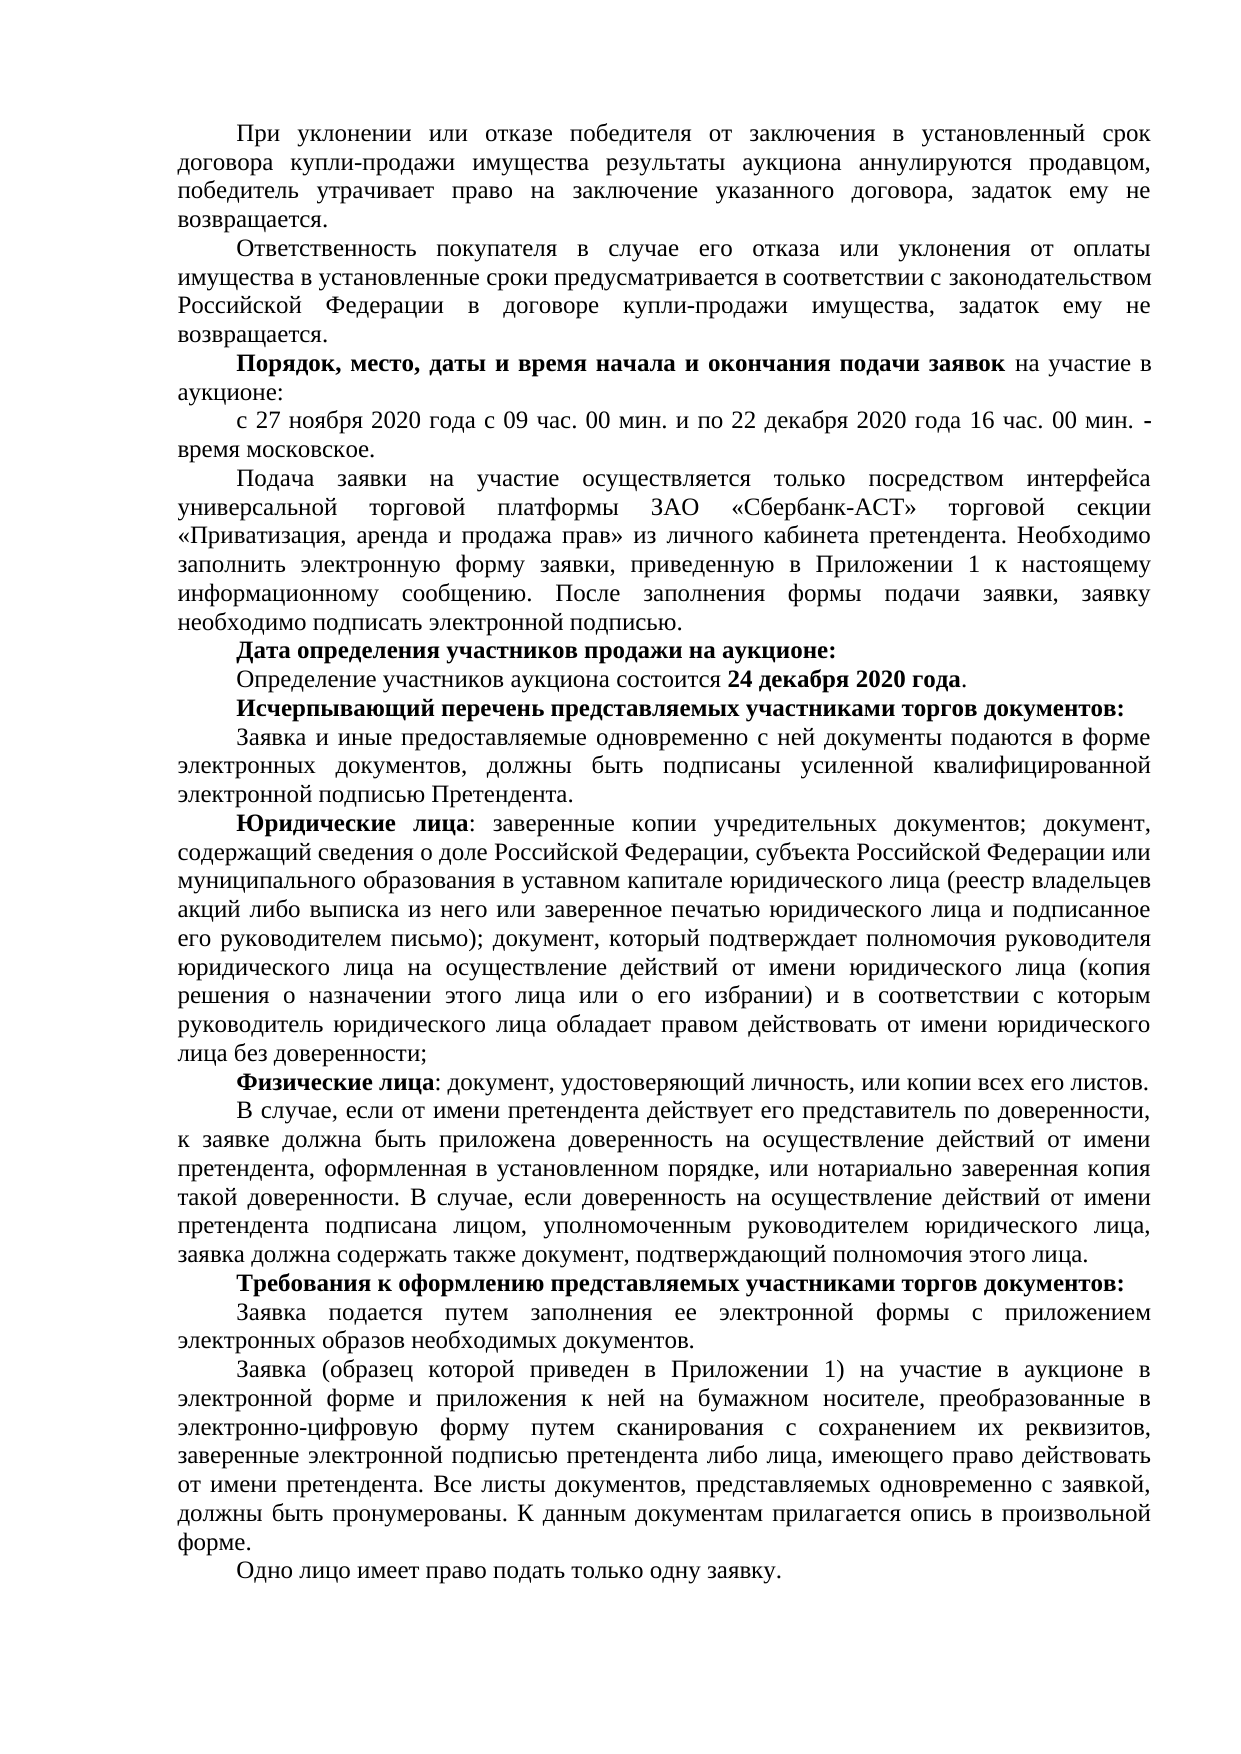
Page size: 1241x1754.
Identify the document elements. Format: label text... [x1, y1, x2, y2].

text Юридические лица: заверенные копии учредительных документов; документ, содержащий сведения о доле Российской Федерации, субъекта Российской Федерации или муниципального образования в уставном капитале юридического лица (реестр владельцев акций либо выписка из него или заверенное печатью юридического лица и подписанное его руководителем письмо); документ, который подтверждает полномочия руководителя юридического лица на осуществление действий от имени юридического лица (копия решения о назначении этого лица или о его избрании) и в соответствии с которым руководитель юридического лица обладает правом действовать от имени юридического лица без доверенности; [177, 808, 1152, 1067]
text Порядок, место, даты и время начала и окончания подачи заявок на участие в аукционе: [177, 348, 1152, 406]
text В случае, если от имени претендента действует его представитель по доверенности, к заявке должна быть приложена доверенность на осуществление действий от имени претендента, оформленная в установленном порядке, или нотариально заверенная копия такой доверенности. В случае, если доверенность на осуществление действий от имени претендента подписана лицом, уполномоченным руководителем юридического лица, заявка должна содержать также документ, подтверждающий полномочия этого лица. [177, 1096, 1152, 1268]
text Заявка (образец которой приведен в Приложении 1) на участие в аукционе в электронной форме и приложения к ней на бумажном носителе, преобразованные в электронно-цифровую форму путем сканирования с сохранением их реквизитов, заверенные электронной подписью претендента либо лица, имеющего право действовать от имени претендента. Все листы документов, представляемых одновременно с заявкой, должны быть пронумерованы. К данным документам прилагается опись в произвольной форме. [177, 1354, 1152, 1556]
text Требования к оформлению представляемых участниками торгов документов: [177, 1268, 1152, 1297]
text Подача заявки на участие осуществляется только посредством интерфейса универсальной торговой платформы ЗАО «Сбербанк-АСТ» торговой секции «Приватизация, аренда и продажа прав» из личного кабинета претендента. Необходимо заполнить электронную форму заявки, приведенную в Приложении 1 к настоящему информационному сообщению. После заполнения формы подачи заявки, заявку необходимо подписать электронной подписью. [177, 463, 1152, 636]
text Определение участников аукциона состоится 24 декабря 2020 года. [177, 664, 1152, 693]
text Исчерпывающий перечень представляемых участниками торгов документов: [177, 693, 1152, 722]
text Заявка и иные предоставляемые одновременно с ней документы подаются в форме электронных документов, должны быть подписаны усиленной квалифицированной электронной подписью Претендента. [177, 722, 1152, 808]
text Ответственность покупателя в случае его отказа или уклонения от оплаты имущества в установленные сроки предусматривается в соответствии с законодательством Российской Федерации в договоре купли-продажи имущества, задаток ему не возвращается. [177, 233, 1152, 348]
text Физические лица: документ, удостоверяющий личность, или копии всех его листов. [177, 1067, 1152, 1096]
text Дата определения участников продажи на аукционе: [177, 636, 1152, 664]
text Заявка подается путем заполнения ее электронной формы с приложением электронных образов необходимых документов. [177, 1297, 1152, 1354]
text При уклонении или отказе победителя от заключения в установленный срок договора купли-продажи имущества результаты аукциона аннулируются продавцом, победитель утрачивает право на заключение указанного договора, задаток ему не возвращается. [177, 118, 1152, 233]
text с 27 ноября 2020 года с 09 час. 00 мин. и по 22 декабря 2020 года 16 час. 00 мин. - время московское. [177, 406, 1152, 463]
text Одно лицо имеет право подать только одну заявку. [177, 1556, 1152, 1584]
